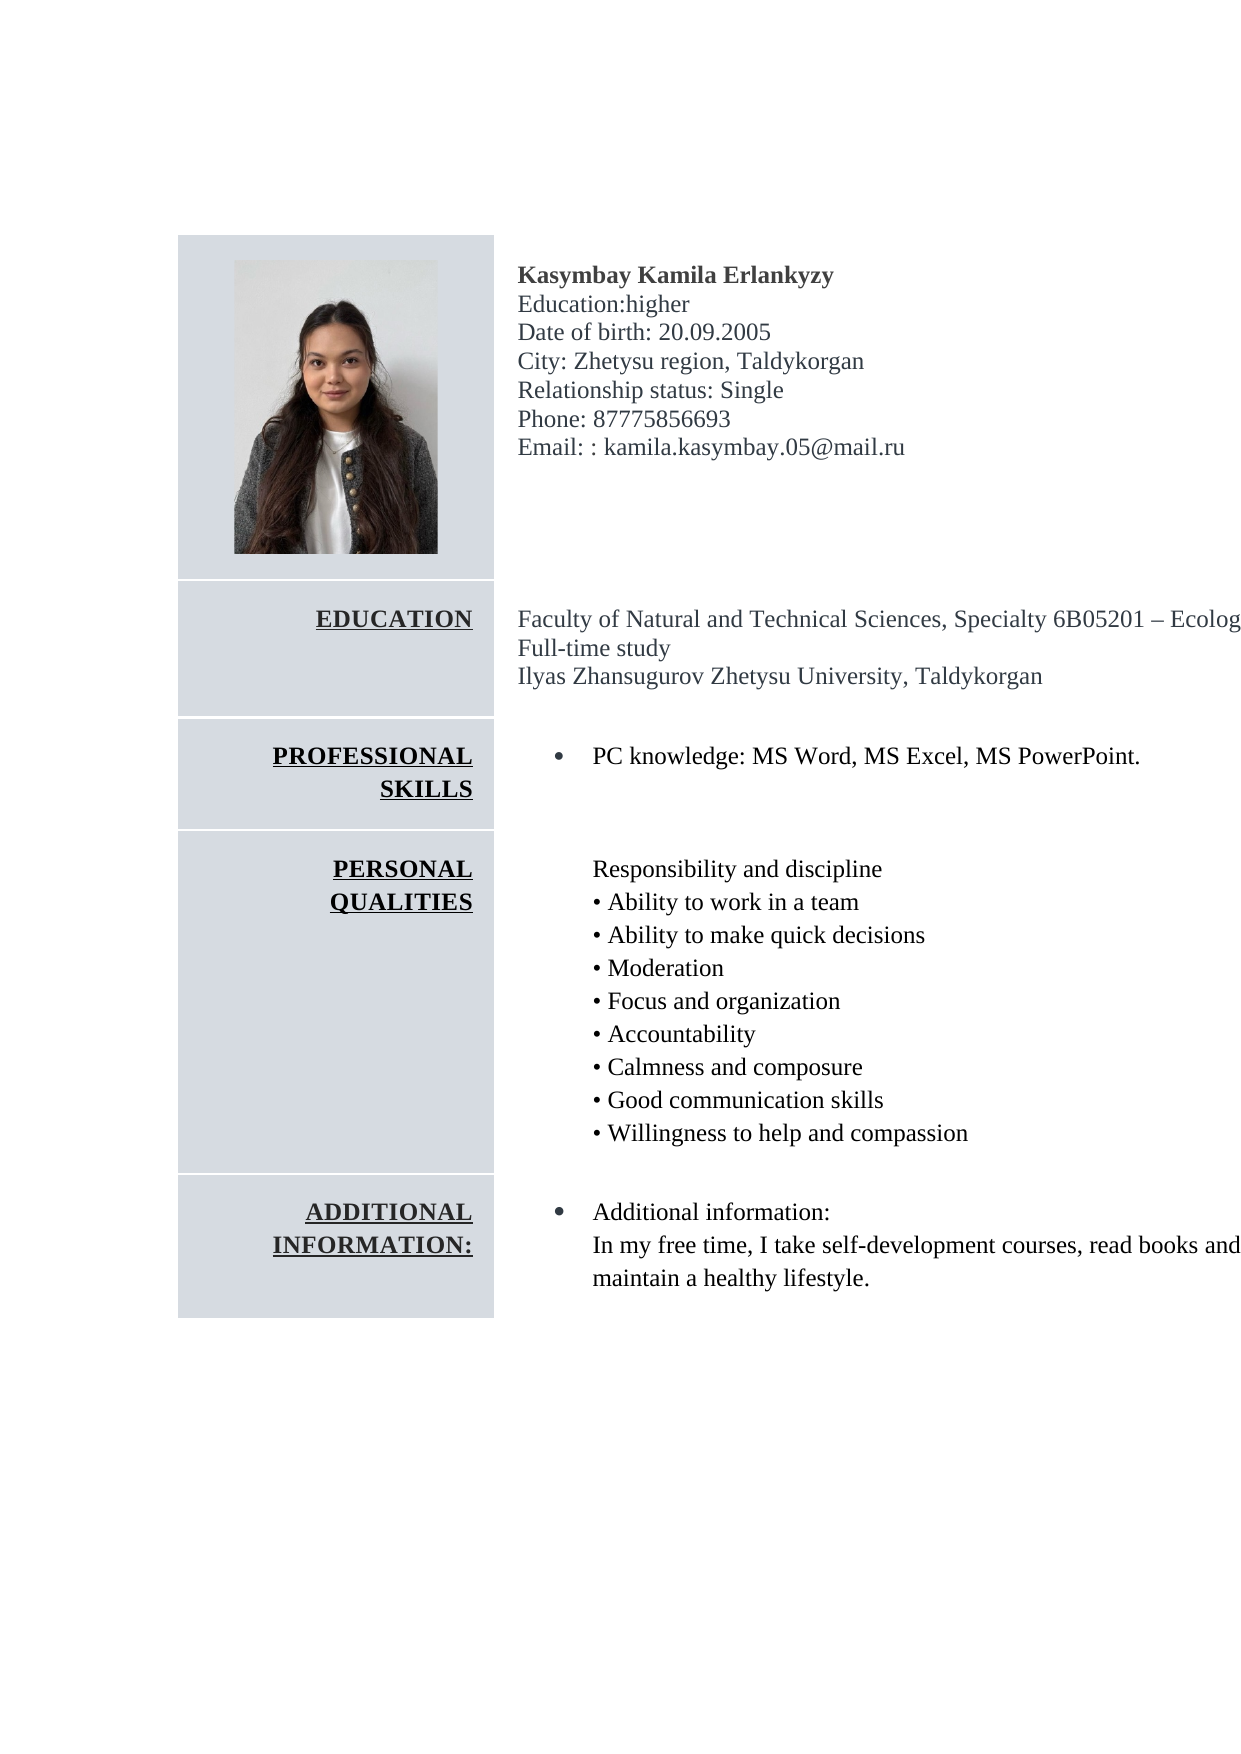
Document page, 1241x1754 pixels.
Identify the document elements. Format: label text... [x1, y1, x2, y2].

picture [234, 260, 438, 554]
table_cell Faculty of Natural and Technical Sciences, Specialty 6B05201 – Ecology Full-time study Ilyas Zhansugurov Zhetysu University, Taldykorgan [496, 581, 1239, 716]
table_cell Additional information: In my free time, I take self-development courses, read books and maintain a healthy lifestyle. [496, 1175, 1239, 1318]
table_cell Responsibility and discipline • Ability to work in a team • Ability to make quick decisions • Moderation • Focus and organization • Accountability • Calmness and composure • Good communication skills • Willingness to help and compassion [496, 831, 1239, 1173]
table_cell ADDITIONAL INFORMATION: [178, 1175, 494, 1318]
table_cell PROFESSIONAL SKILLS [178, 719, 494, 829]
table_cell PC knowledge: MS Word, MS Excel, MS PowerPoint. [496, 719, 1239, 829]
table_cell PERSONAL QUALITIES [178, 831, 494, 1173]
table_header Kasymbay Kamila Erlankyzy Education:higher Date of birth: 20.09.2005 City: Zhetysu region, Taldykorgan Relationship status: Single Phone: 87775856693 Email: : kamila.kasymbay.05@mail.ru [496, 238, 1239, 579]
table_cell EDUCATION [178, 581, 494, 716]
table_header [178, 235, 494, 579]
